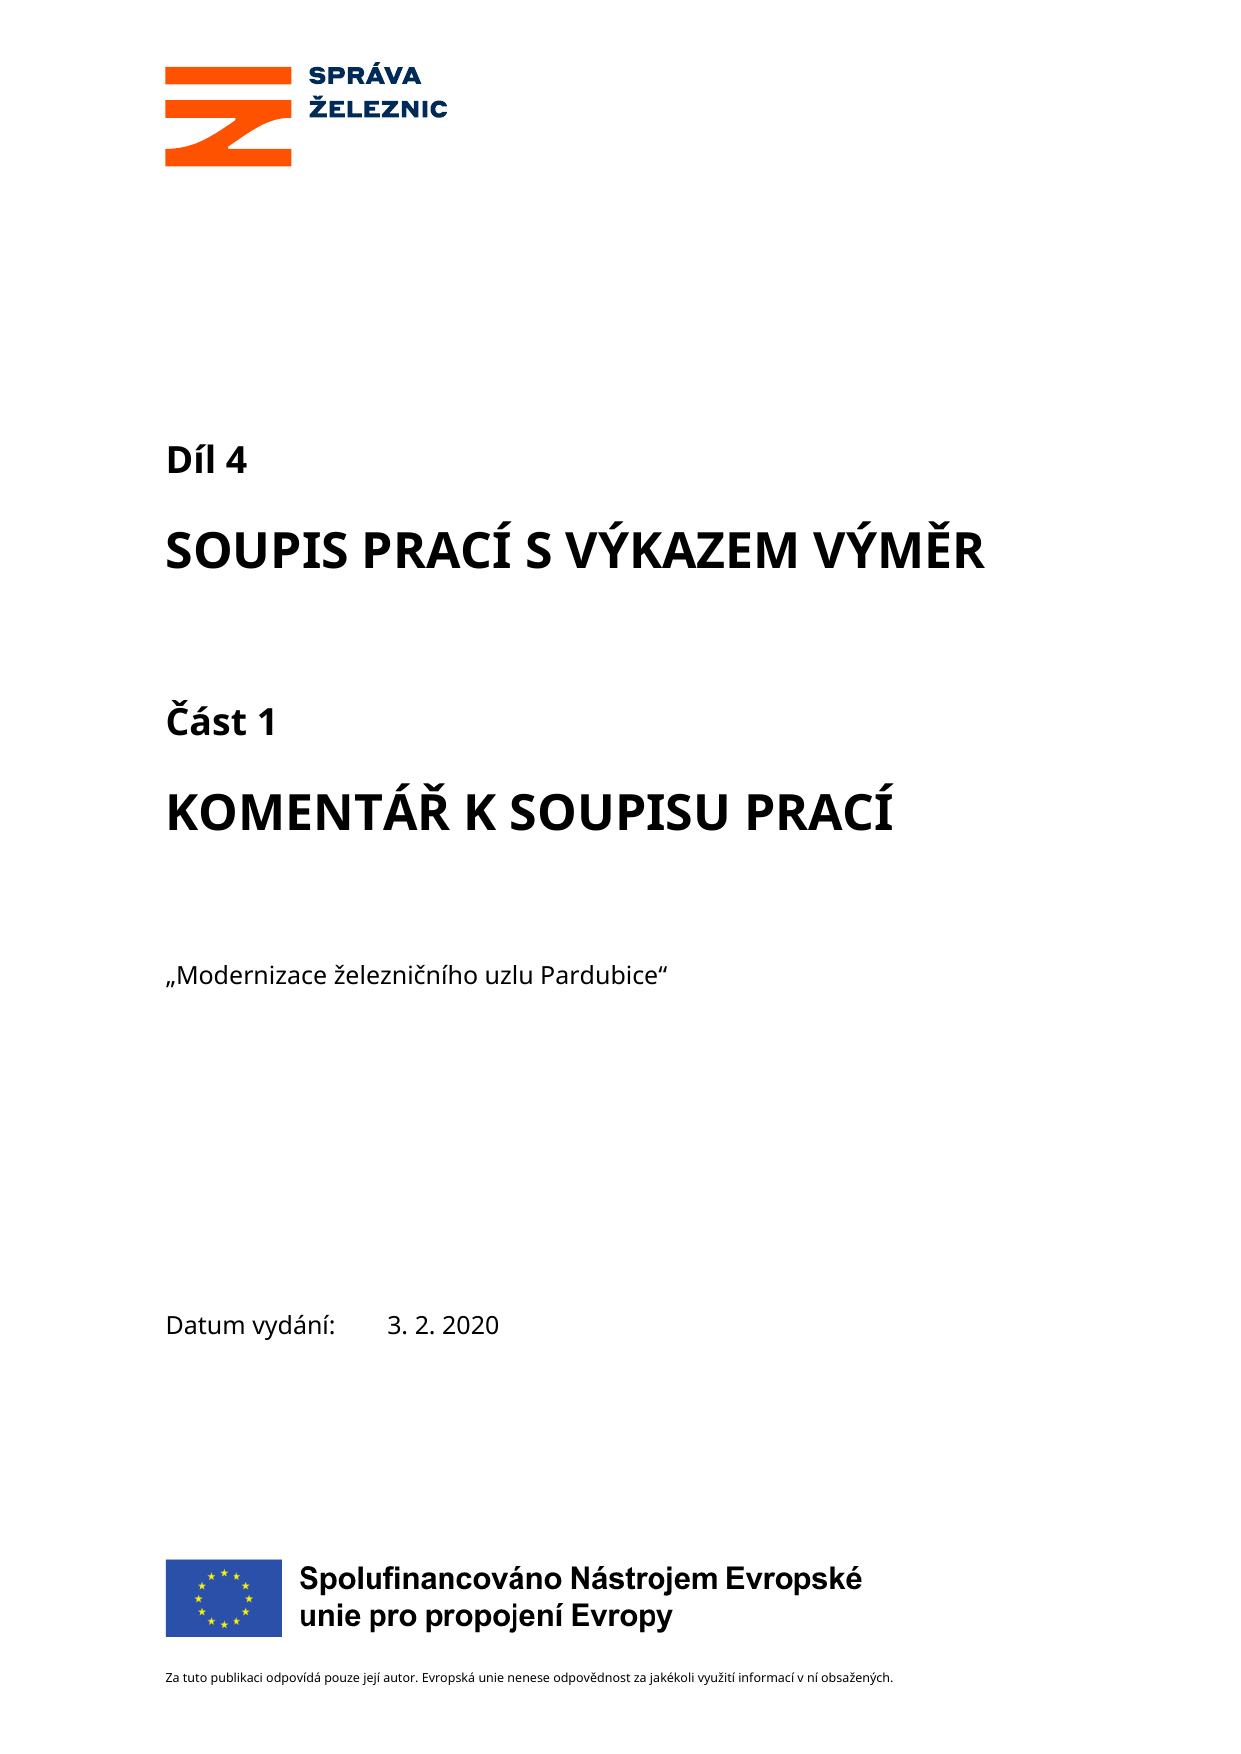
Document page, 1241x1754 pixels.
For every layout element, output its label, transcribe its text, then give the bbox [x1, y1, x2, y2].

text Díl 4 [165, 433, 1075, 484]
text SOUPIS PRACÍ S VÝKAZEM VÝMĚR [165, 514, 1075, 583]
picture [165, 1559, 865, 1637]
text KOMENTÁŘ K SOUPISU PRACÍ [165, 777, 1075, 845]
text Část 1 [165, 696, 1075, 747]
text Datum vydání: 3. 2. 2020 [165, 1307, 1075, 1341]
